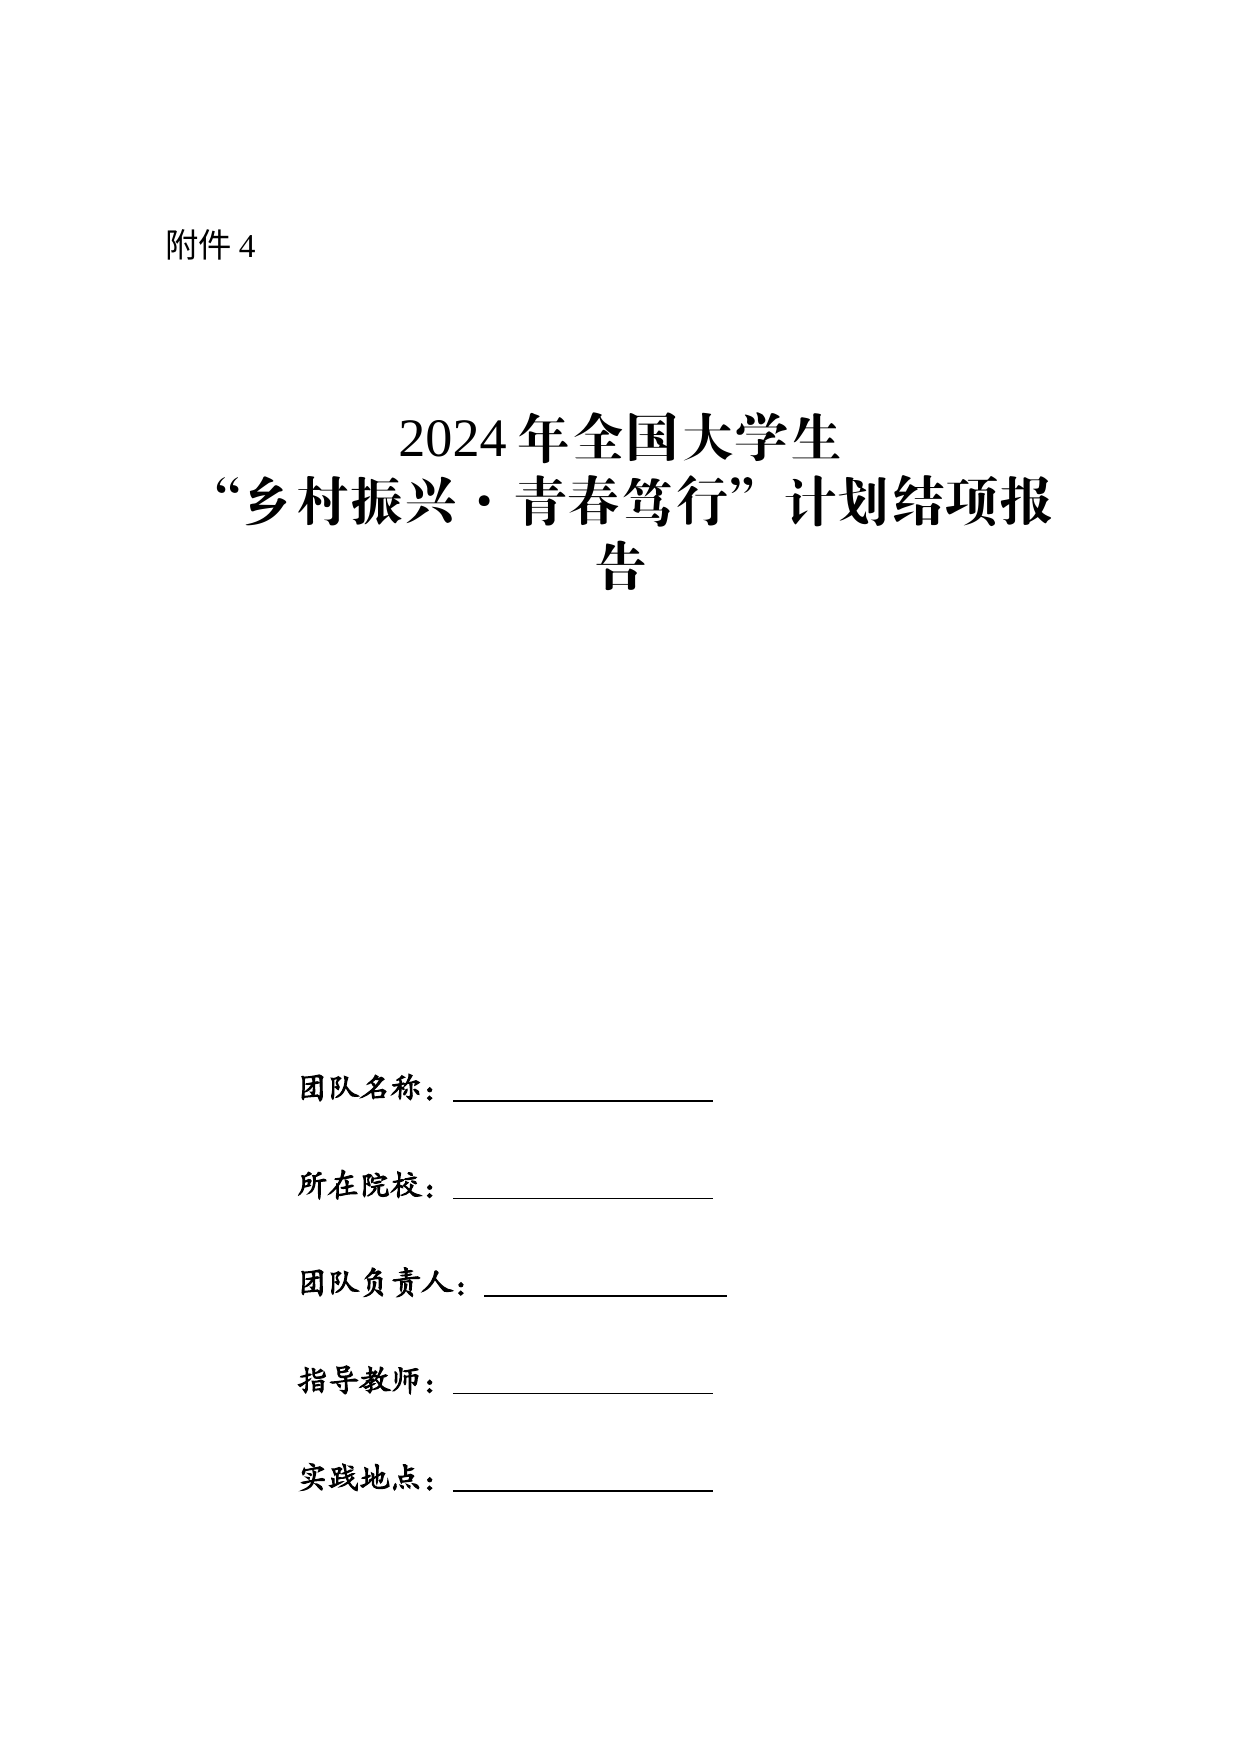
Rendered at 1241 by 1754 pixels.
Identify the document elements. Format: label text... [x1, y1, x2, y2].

text 团队名称： [297, 1056, 1075, 1121]
text “乡村振兴·青春笃行”计划结项报告 [165, 471, 1075, 601]
text 指导教师： [297, 1348, 1075, 1413]
text 团队负责人： [297, 1251, 1075, 1316]
text 所在院校： [297, 1153, 1075, 1218]
text 2024年全国大学生 [165, 406, 1075, 471]
text 实践地点： [297, 1446, 1075, 1511]
text 附件4 [165, 211, 1075, 276]
